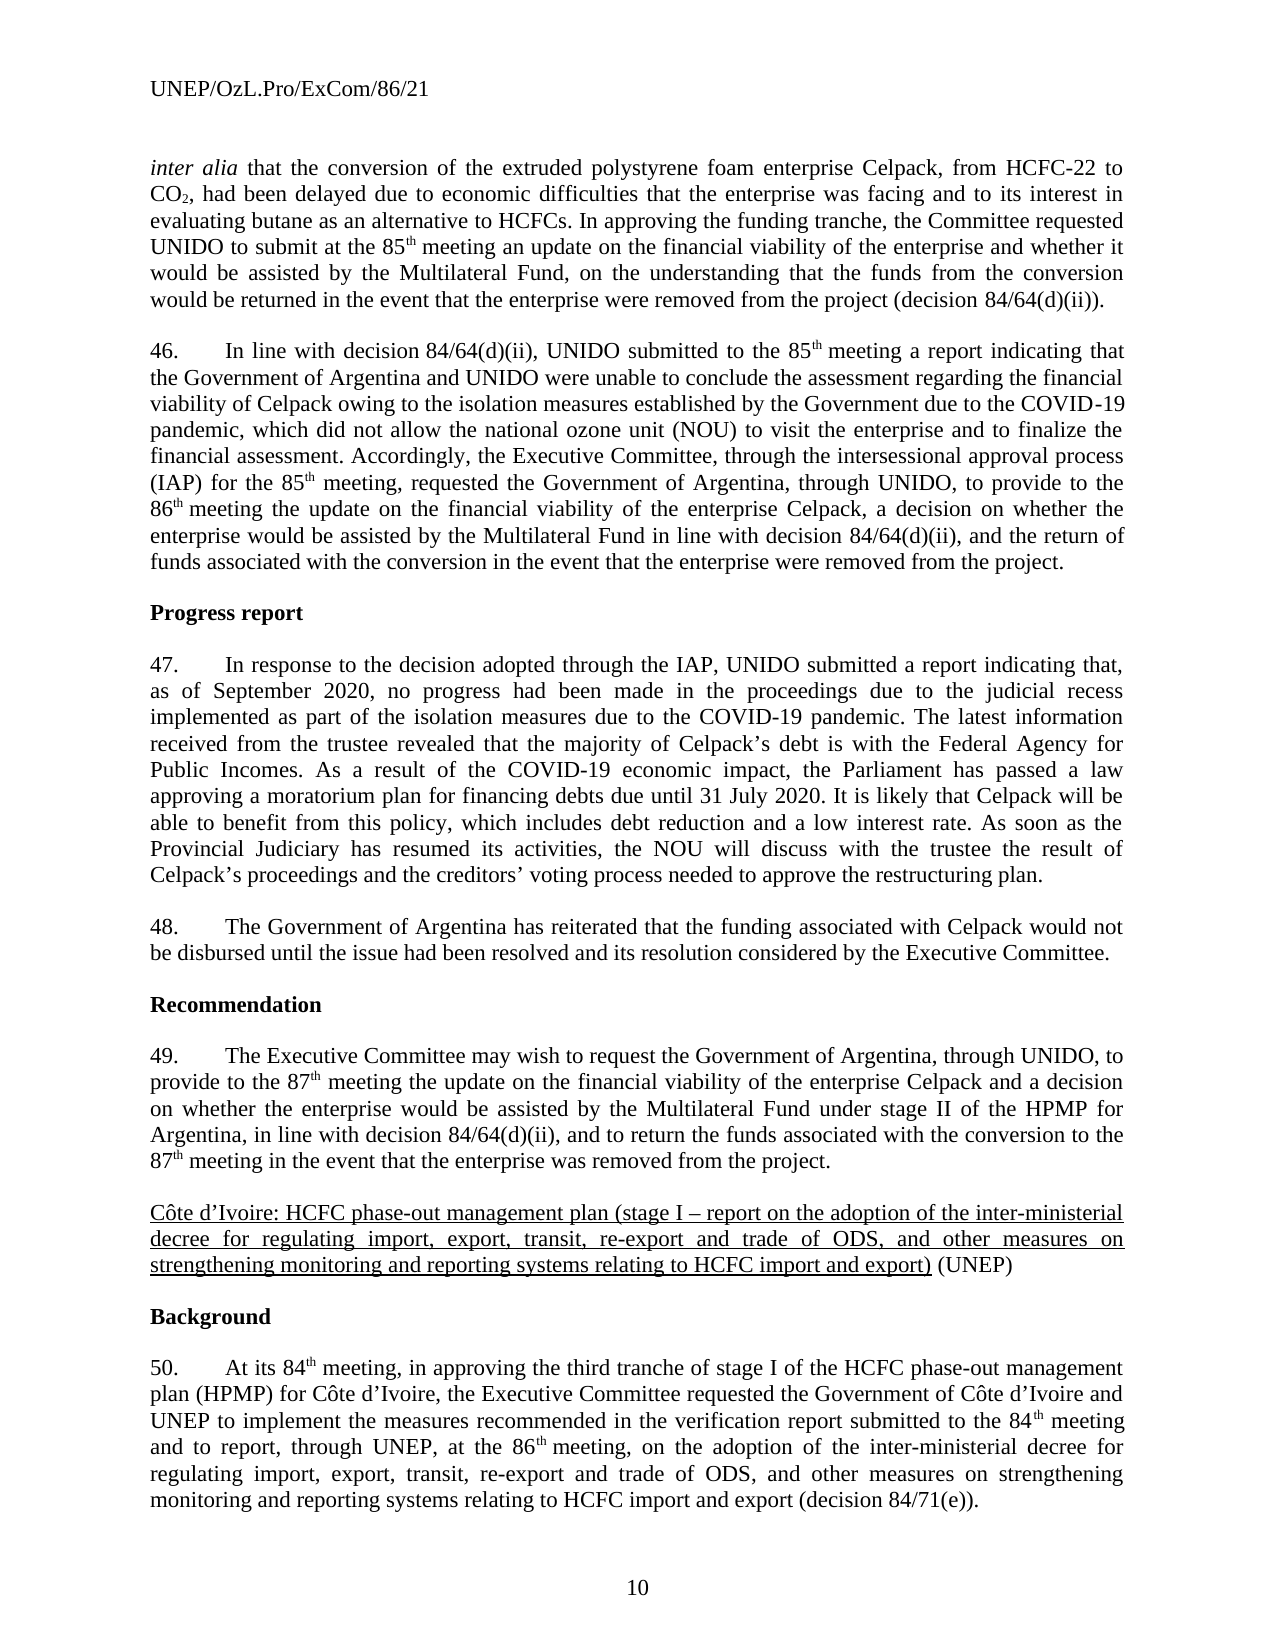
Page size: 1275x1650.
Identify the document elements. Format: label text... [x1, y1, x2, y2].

text Background [150, 1303, 1125, 1329]
text Progress report [150, 599, 1125, 626]
subtitle Recommendation [150, 991, 1125, 1017]
subtitle The Executive Committee may wish to request the Government of Argentina, through UNIDO, to provide to the 87th meeting the update on the financial viability of the enterprise Celpack and a decision on whether the enterprise would be assisted by the Multilateral Fund under stage II of the HPMP for Argentina, in line with decision 84/64(d)(ii), and to return the funds associated with the conversion to the 87th meeting in the event that the enterprise was removed from the project. [150, 1042, 1125, 1174]
subtitle In response to the decision adopted through the IAP, UNIDO submitted a report indicating that, as of September 2020, no progress had been made in the proceedings due to the judicial recess implemented as part of the isolation measures due to the COVID-19 pandemic. The latest information received from the trustee revealed that the majority of Celpack’s debt is with the Federal Agency for Public Incomes. As a result of the COVID-19 economic impact, the Parliament has passed a law approving a moratorium plan for financing debts due until 31 July 2020. It is likely that Celpack will be able to benefit from this policy, which includes debt reduction and a low interest rate. As soon as the Provincial Judiciary has resumed its activities, the NOU will discuss with the trustee the result of Celpack’s proceedings and the creditors’ voting process needed to approve the restructuring plan. [150, 651, 1125, 888]
subtitle At its 84th meeting, in approving the third tranche of stage I of the HCFC phase-out management plan (HPMP) for Côte d’Ivoire, the Executive Committee requested the Government of Côte d’Ivoire and UNEP to implement the measures recommended in the verification report submitted to the 84th meeting and to report, through UNEP, at the 86th meeting, on the adoption of the inter-ministerial decree for regulating import, export, transit, re-export and trade of ODS, and other measures on strengthening monitoring and reporting systems relating to HCFC import and export (decision 84/71(e)). [150, 1354, 1125, 1512]
text Côte d’Ivoire: HCFC phase-out management plan (stage I – report on the adoption of the inter-ministerial decree for regulating import, export, transit, re-export and trade of ODS, and other measures on strengthening monitoring and reporting systems relating to HCFC import and export) (UNEP) [150, 1249, 1125, 1278]
text Côte d’Ivoire: HCFC phase-out management plan (stage I – report on the adoption of the inter-ministerial decree for regulating import, export, transit, re-export and trade of ODS, and other measures on strengthening monitoring and reporting systems relating to HCFC import and export) (UNEP) [150, 1199, 1125, 1248]
subtitle In line with decision 84/64(d)(ii), UNIDO submitted to the 85th meeting a report indicating that the Government of Argentina and UNIDO were unable to conclude the assessment regarding the financial viability of Celpack owing to the isolation measures established by the Government due to the COVID-19 pandemic, which did not allow the national ozone unit (NOU) to visit the enterprise and to finalize the financial assessment. Accordingly, the Executive Committee, through the intersessional approval process (IAP) for the 85th meeting, requested the Government of Argentina, through UNIDO, to provide to the 86th meeting the update on the financial viability of the enterprise Celpack, a decision on whether the enterprise would be assisted by the Multilateral Fund in line with decision 84/64(d)(ii), and the return of funds associated with the conversion in the event that the enterprise were removed from the project. [150, 337, 1125, 574]
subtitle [150, 154, 1125, 312]
subtitle The Government of Argentina has reiterated that the funding associated with Celpack would not be disbursed until the issue had been resolved and its resolution considered by the Executive Committee. [150, 913, 1125, 966]
